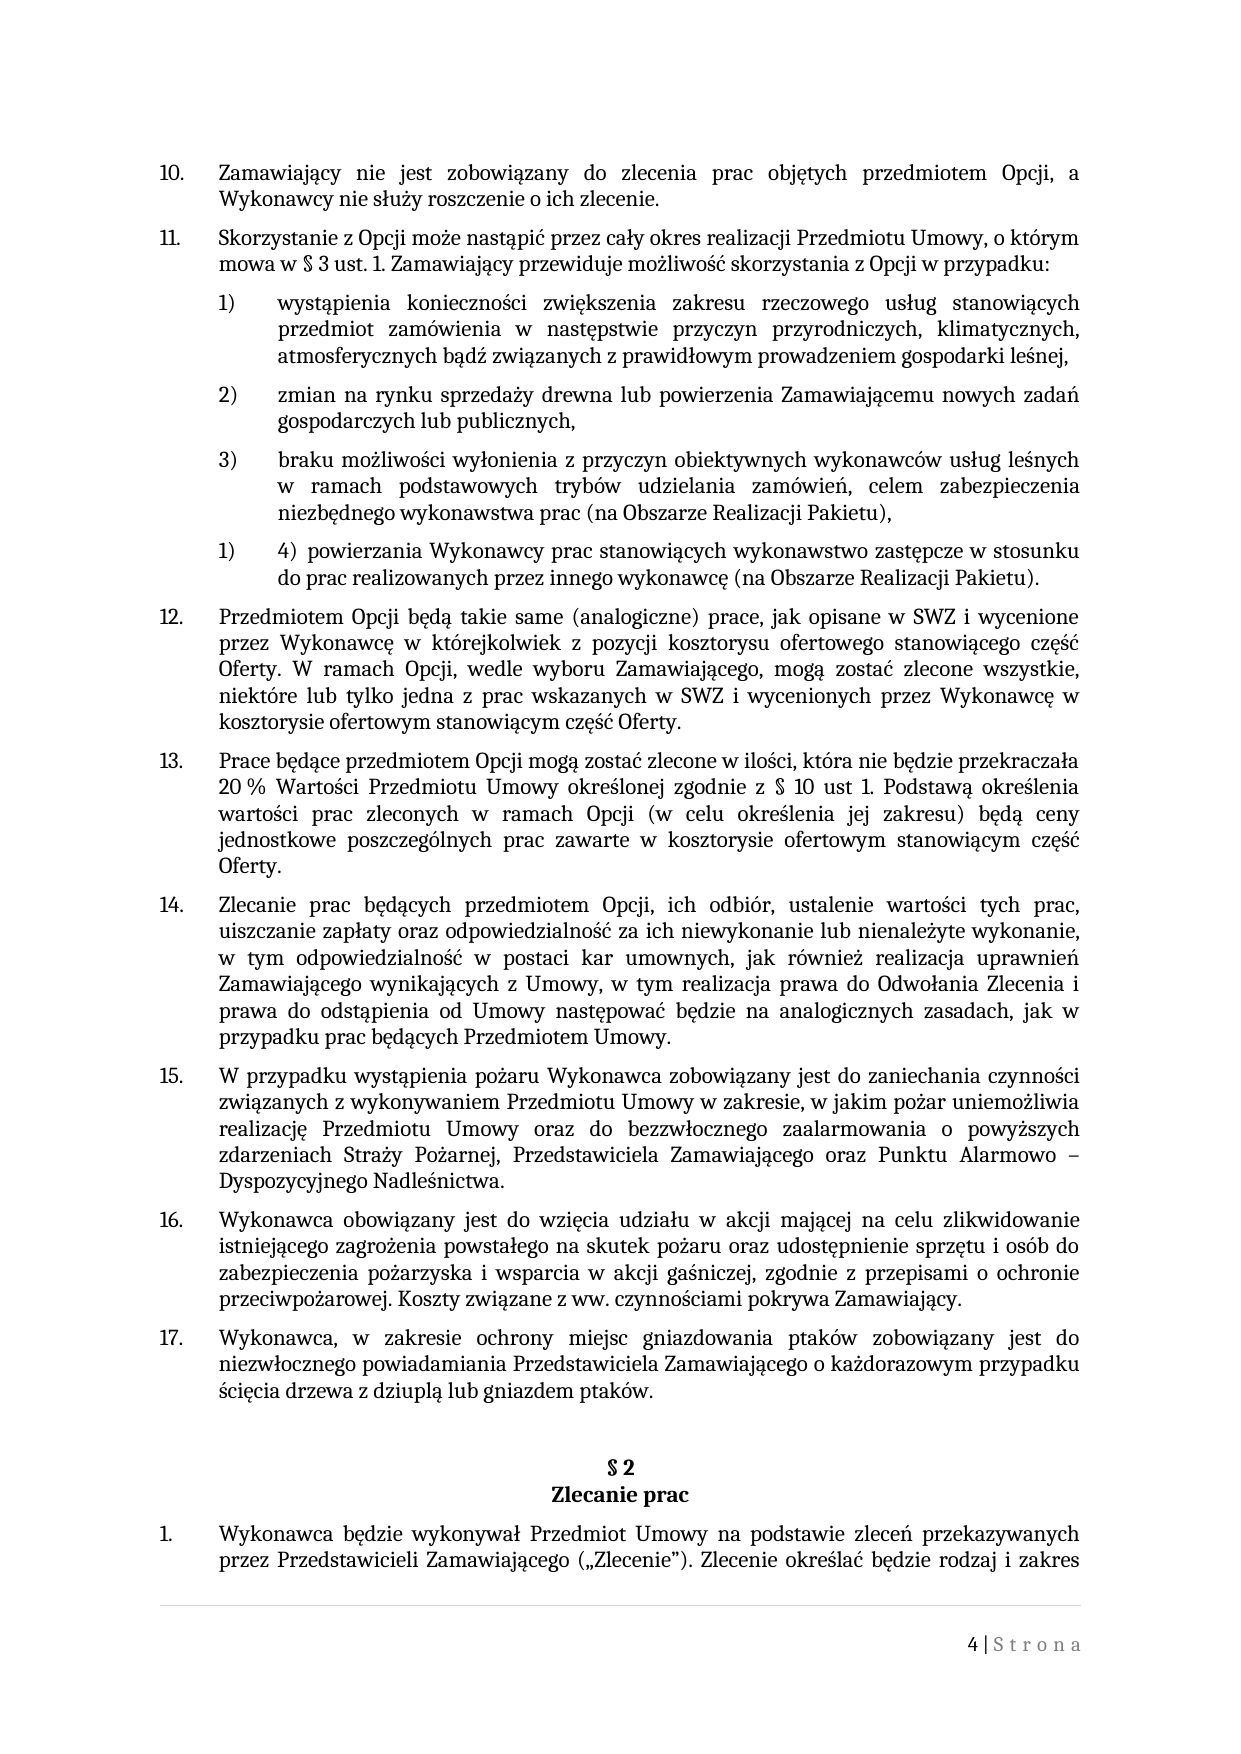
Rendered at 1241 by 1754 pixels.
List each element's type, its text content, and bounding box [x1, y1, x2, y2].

text § 2 Zlecanie prac [159, 1455, 1081, 1508]
list Zlecanie prac będących przedmiotem Opcji, ich odbiór, ustalenie wartości tych prac, uiszczanie zapłaty oraz odpowiedzialność za ich niewykonanie lub nienależyte wykonanie, w tym odpowiedzialność w postaci kar umownych, jak również realizacja uprawnień Zamawiającego wynikających z Umowy, w tym realizacja prawa do Odwołania Zlecenia i prawa do odstąpienia od Umowy następować będzie na analogicznych zasadach, jak w przypadku prac będących Przedmiotem Umowy. [159, 892, 1081, 1050]
list 4) powierzania Wykonawcy prac stanowiących wykonawstwo zastępcze w stosunku do prac realizowanych przez innego wykonawcę (na Obszarze Realizacji Pakietu). [218, 538, 1081, 591]
list Skorzystanie z Opcji może nastąpić przez cały okres realizacji Przedmiotu Umowy, o którym mowa w § 3 ust. 1. Zamawiający przewiduje możliwość skorzystania z Opcji w przypadku: [159, 225, 1081, 277]
list Przedmiotem Opcji będą takie same (analogiczne) prace, jak opisane w SWZ i wycenione przez Wykonawcę w którejkolwiek z pozycji kosztorysu ofertowego stanowiącego część Oferty. W ramach Opcji, wedle wyboru Zamawiającego, mogą zostać zlecone wszystkie, niektóre lub tylko jedna z prac wskazanych w SWZ i wycenionych przez Wykonawcę w kosztorysie ofertowym stanowiącym część Oferty. [159, 603, 1081, 735]
list W przypadku wystąpienia pożaru Wykonawca zobowiązany jest do zaniechania czynności związanych z wykonywaniem Przedmiotu Umowy w zakresie, w jakim pożar uniemożliwia realizację Przedmiotu Umowy oraz do bezzwłocznego zaalarmowania o powyższych zdarzeniach Straży Pożarnej, Przedstawiciela Zamawiającego oraz Punktu Alarmowo – Dyspozycyjnego Nadleśnictwa. [159, 1063, 1081, 1194]
list Wykonawca obowiązany jest do wzięcia udziału w akcji mającej na celu zlikwidowanie istniejącego zagrożenia powstałego na skutek pożaru oraz udostępnienie sprzętu i osób do zabezpieczenia pożarzyska i wsparcia w akcji gaśniczej, zgodnie z przepisami o ochronie przeciwpożarowej. Koszty związane z ww. czynnościami pokrywa Zamawiający. [159, 1207, 1081, 1312]
text 3) braku możliwości wyłonienia z przyczyn obiektywnych wykonawców usług leśnych w ramach podstawowych trybów udzielania zamówień, celem zabezpieczenia niezbędnego wykonawstwa prac (na Obszarze Realizacji Pakietu), [218, 447, 1081, 526]
list Wykonawca, w zakresie ochrony miejsc gniazdowania ptaków zobowiązany jest do niezwłocznego powiadamiania Przedstawiciela Zamawiającego o każdorazowym przypadku ścięcia drzewa z dziuplą lub gniazdem ptaków. [159, 1325, 1081, 1404]
text 2) zmian na rynku sprzedaży drewna lub powierzenia Zamawiającemu nowych zadań gospodarczych lub publicznych, [218, 381, 1081, 434]
list Zamawiający nie jest zobowiązany do zlecenia prac objętych przedmiotem Opcji, a Wykonawcy nie służy roszczenie o ich zlecenie. [159, 159, 1081, 212]
list Prace będące przedmiotem Opcji mogą zostać zlecone w ilości, która nie będzie przekraczała 20 % Wartości Przedmiotu Umowy określonej zgodnie z § 10 ust 1. Podstawą określenia wartości prac zleconych w ramach Opcji (w celu określenia jej zakresu) będą ceny jednostkowe poszczególnych prac zawarte w kosztorysie ofertowym stanowiącym część Oferty. [159, 748, 1081, 879]
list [159, 1520, 1081, 1573]
text 1) wystąpienia konieczności zwiększenia zakresu rzeczowego usług stanowiących przedmiot zamówienia w następstwie przyczyn przyrodniczych, klimatycznych, atmosferycznych bądź związanych z prawidłowym prowadzeniem gospodarki leśnej, [218, 290, 1081, 369]
